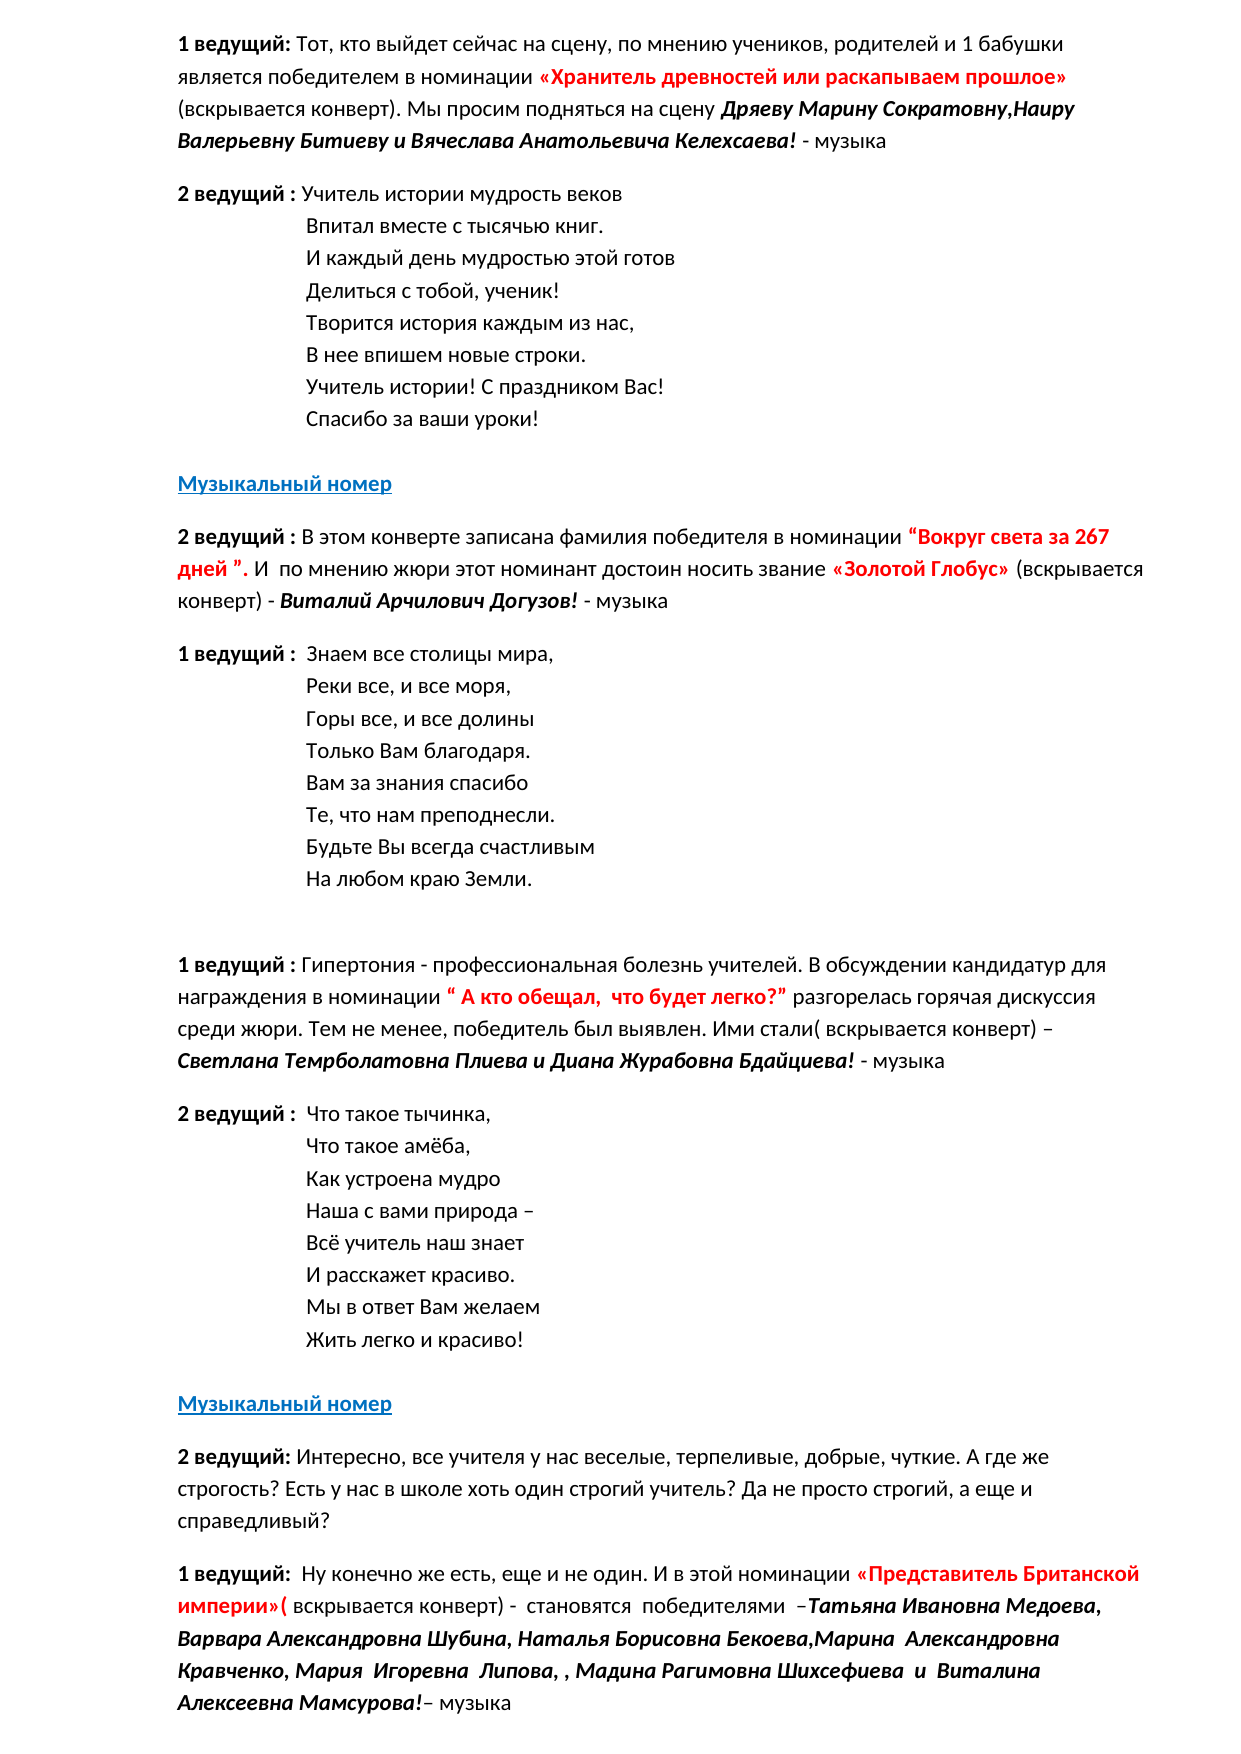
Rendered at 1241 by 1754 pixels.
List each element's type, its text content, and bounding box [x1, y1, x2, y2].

text Будьте Вы всегда счастливым [177, 832, 1152, 860]
text И расскажет красиво. [177, 1260, 1152, 1288]
text Музыкальный номер [177, 469, 1152, 497]
text В нее впишем новые строки. [177, 340, 1152, 368]
text Наша с вами природа – [177, 1196, 1152, 1224]
text И каждый день мудростью этой готов [177, 243, 1152, 272]
text 1 ведущий : Знаем все столицы мира, [177, 639, 1152, 667]
text Всё учитель наш знает [177, 1228, 1152, 1256]
text 1 ведущий: Ну конечно же есть, еще и не один. И в этой номинации «Представитель Британской империи»( вскрывается конверт) - становятся победителями –Татьяна Ивановна Медоева, Варвара Александровна Шубина, Наталья Борисовна Бекоева,Марина Александровна Кравченко, Мария Игоревна Липова, , Мадина Рагимовна Шихсефиева и Виталина Алексеевна Мамсурова!– музыка [177, 1559, 1152, 1716]
text Только Вам благодаря. [177, 736, 1152, 764]
text 2 ведущий : В этом конверте записана фамилия победителя в номинации “Вокруг света за 267 дней ”. И по мнению жюри этот номинант достоин носить звание «Золотой Глобус» (вскрывается конверт) - Виталий Арчилович Догузов! - музыка [177, 522, 1152, 614]
text Жить легко и красиво! [177, 1325, 1152, 1353]
text Впитал вместе с тысячью книг. [177, 211, 1152, 239]
text 2 ведущий : Учитель истории мудрость веков [177, 179, 1152, 207]
text 1 ведущий : Гипертония - профессиональная болезнь учителей. В обсуждении кандидатур для награждения в номинации “ А кто обещал, что будет легко?” разгорелась горячая дискуссия среди жюри. Тем не менее, победитель был выявлен. Ими стали( вскрывается конверт) – Светлана Темрболатовна Плиева и Диана Журабовна Бдайциева! - музыка [177, 950, 1152, 1074]
text Творится история каждым из нас, [177, 308, 1152, 336]
text Как устроена мудро [177, 1164, 1152, 1192]
text Реки все, и все моря, [177, 671, 1152, 699]
text Вам за знания спасибо [177, 768, 1152, 796]
text Горы все, и все долины [177, 704, 1152, 732]
text 2 ведущий: Интересно, все учителя у нас веселые, терпеливые, добрые, чуткие. А где же строгость? Есть у нас в школе хоть один строгий учитель? Да не просто строгий, а еще и справедливый? [177, 1442, 1152, 1534]
text Те, что нам преподнесли. [177, 800, 1152, 828]
text Учитель истории! С праздником Вас! [177, 372, 1152, 400]
text Спасибо за ваши уроки! [177, 404, 1152, 432]
text Делиться с тобой, ученик! [177, 276, 1152, 304]
text Что такое амёба, [177, 1132, 1152, 1159]
text Музыкальный номер [177, 1389, 1152, 1417]
text 1 ведущий: Тот, кто выйдет сейчас на сцену, по мнению учеников, родителей и 1 бабушки является победителем в номинации «Хранитель древностей или раскапываем прошлое» (вскрывается конверт). Мы просим подняться на сцену Дряеву Марину Сократовну,Наиру Валерьевну Битиеву и Вячеслава Анатольевича Келехсаева! - музыка [177, 29, 1152, 154]
text 2 ведущий : Что такое тычинка, [177, 1099, 1152, 1127]
text Мы в ответ Вам желаем [177, 1292, 1152, 1321]
text На любом краю Земли. [177, 864, 1152, 893]
